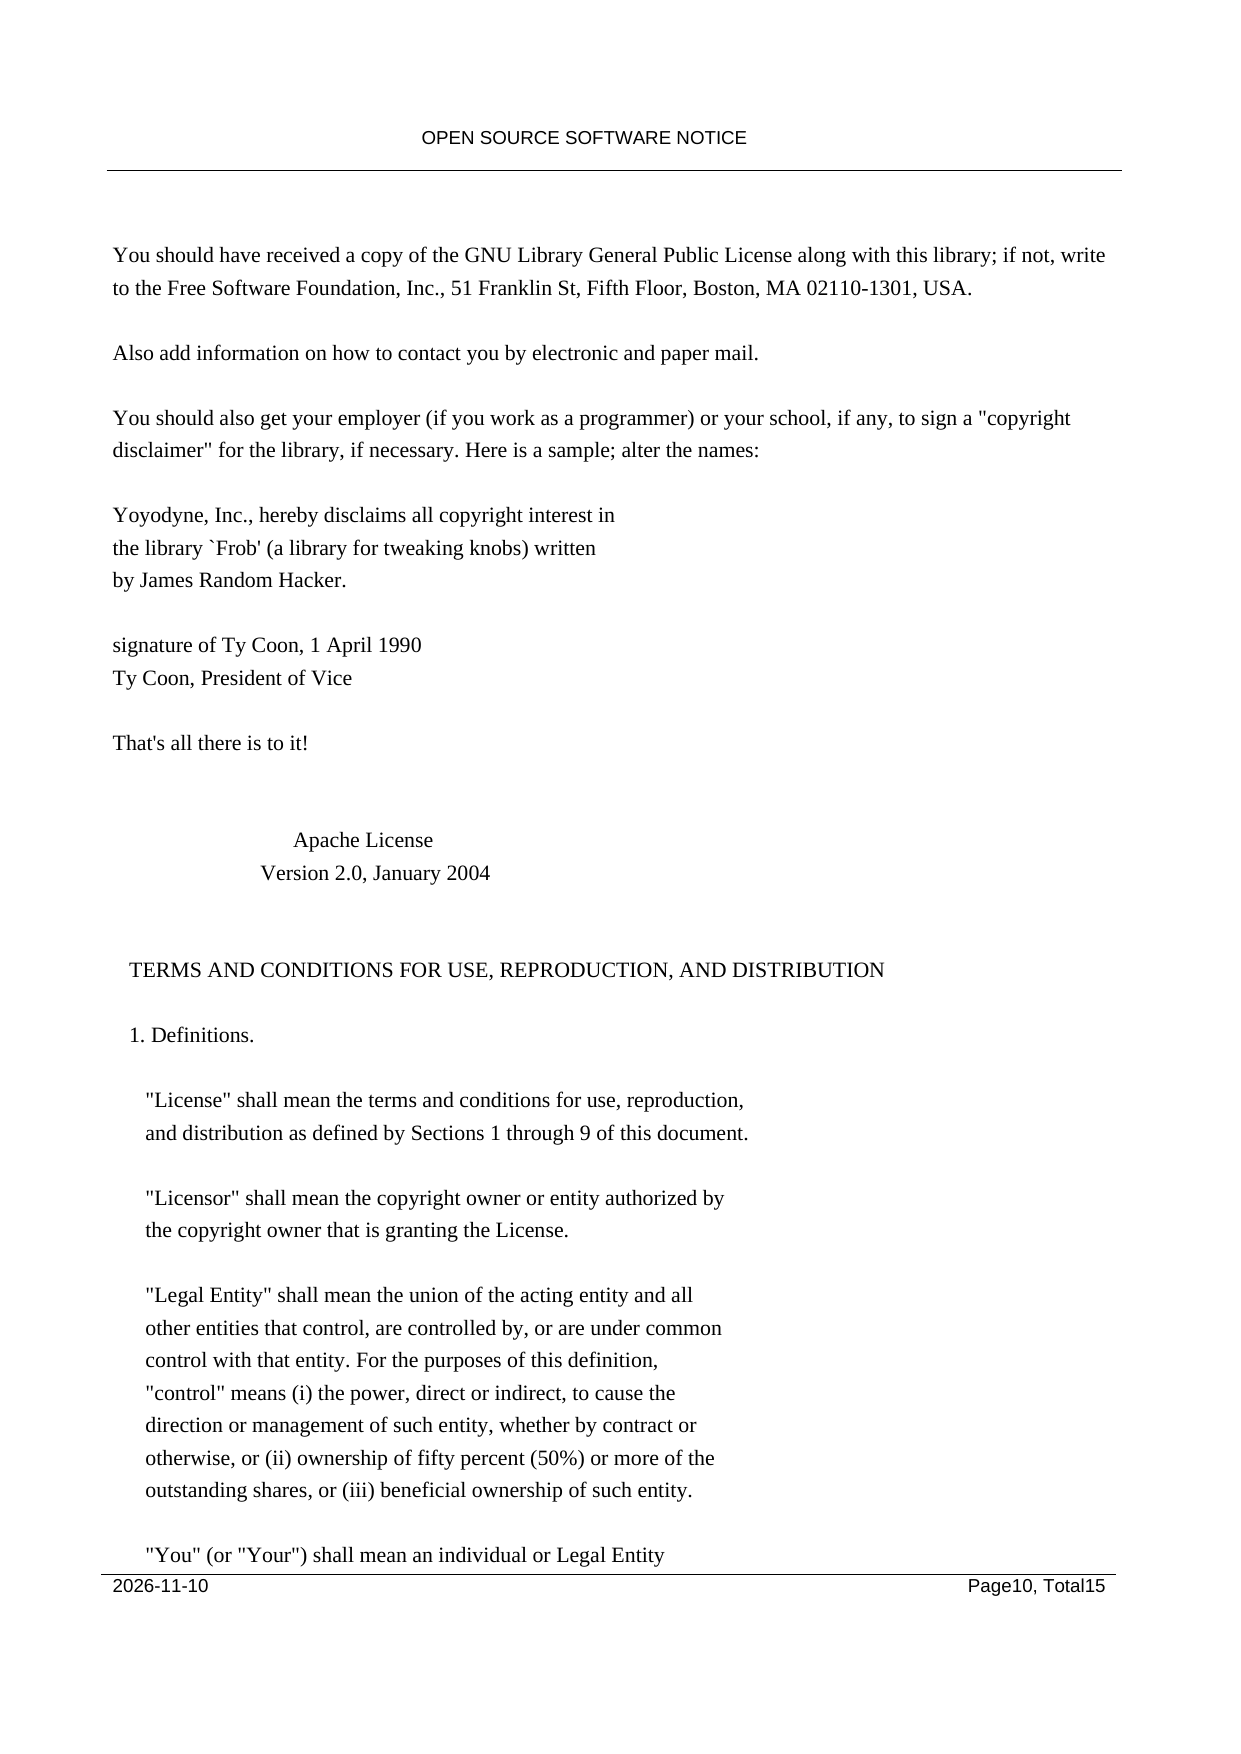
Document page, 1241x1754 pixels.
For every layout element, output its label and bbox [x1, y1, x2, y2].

text [112, 206, 1128, 1571]
